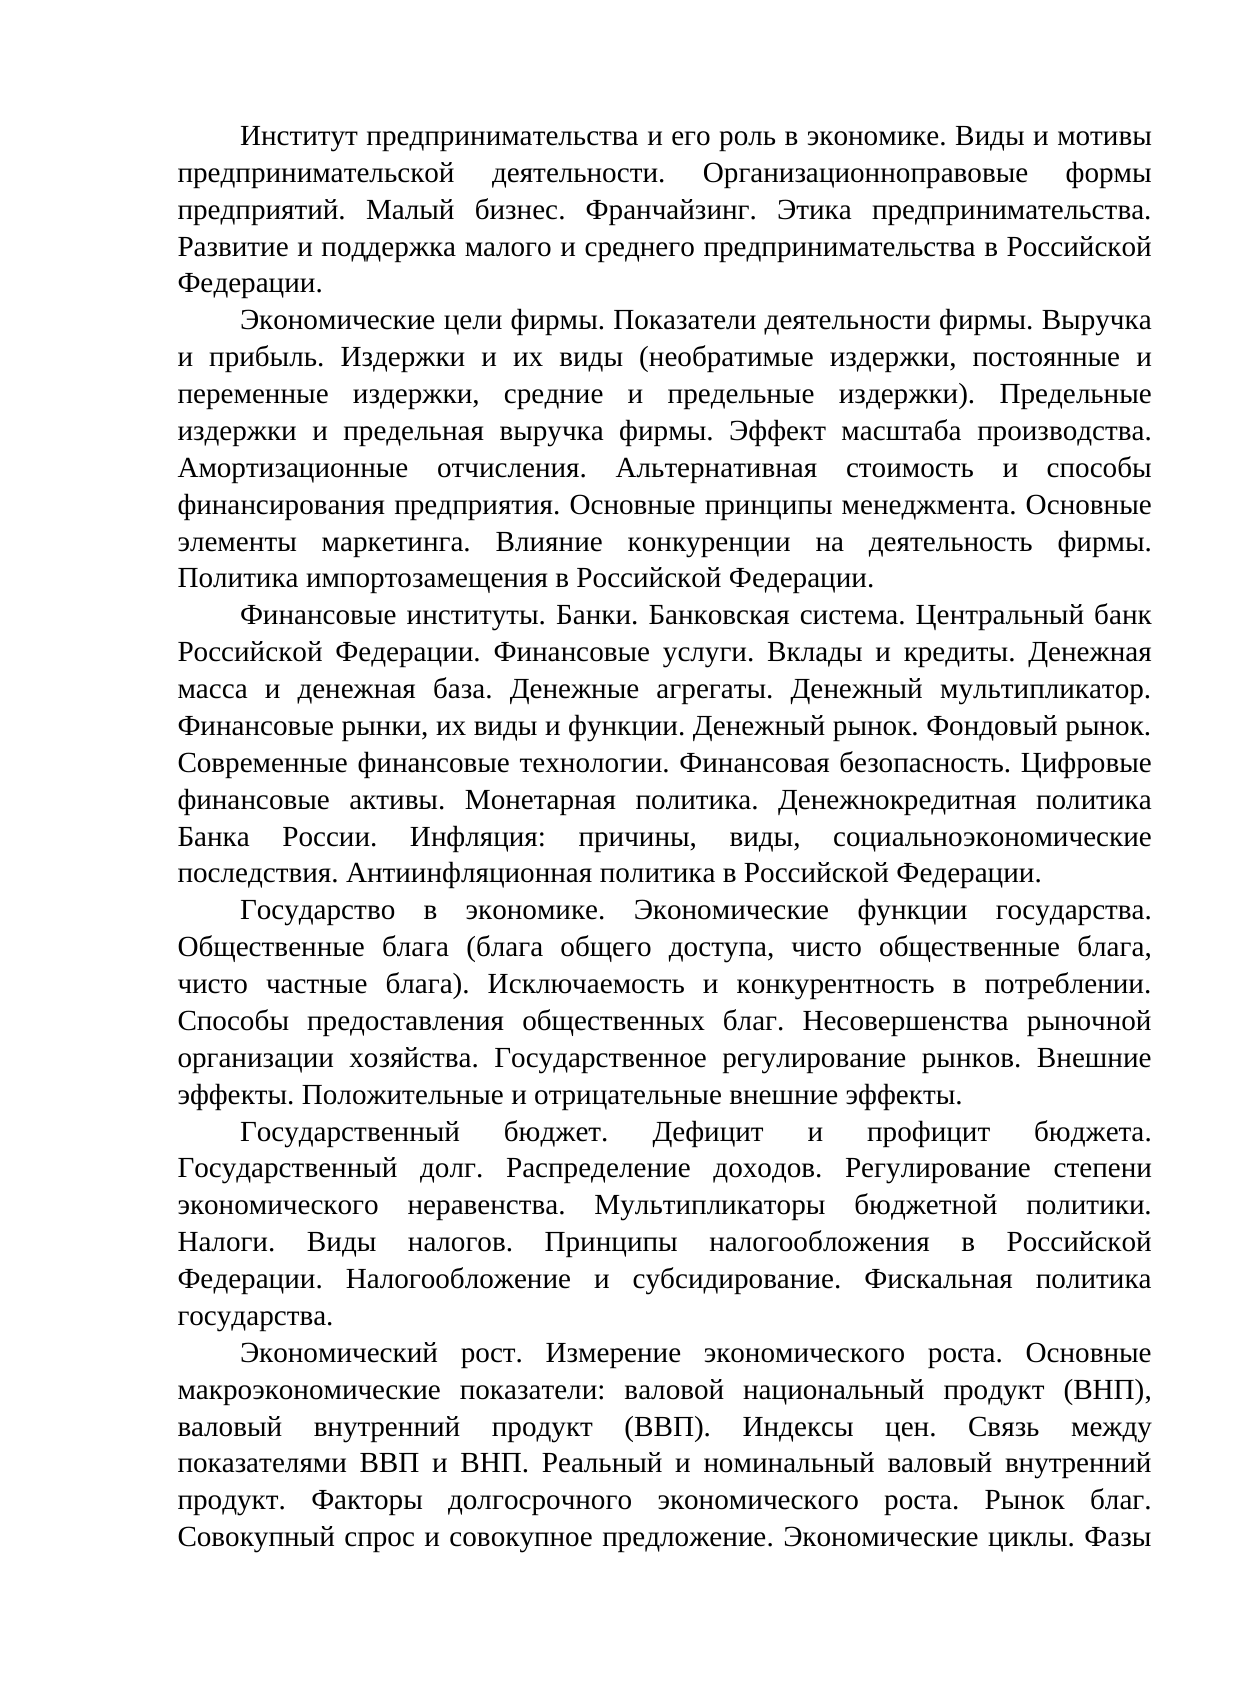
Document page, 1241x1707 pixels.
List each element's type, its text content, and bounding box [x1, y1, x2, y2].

text Государство в экономике. Экономические функции государства. Общественные блага (блага общего доступа, чисто общественные блага, чисто частные блага). Исключаемость и конкурентность в потреблении. Способы предоставления общественных благ. Несовершенства рыночной организации хозяйства. Государственное регулирование рынков. Внешние эффекты. Положительные и отрицательные внешние эффекты. [177, 892, 1152, 1110]
text Институт предпринимательства и его роль в экономике. Виды и мотивы предпринимательской деятельности. Организационно­правовые формы предприятий. Малый бизнес. Франчайзинг. Этика предпринимательства. Развитие и поддержка малого и среднего предпринимательства в Российской Федерации. [177, 118, 1152, 299]
text Государственный бюджет. Дефицит и профицит бюджета. Государственный долг. Распределение доходов. Регулирование степени экономического неравенства. Мультипликаторы бюджетной политики. Налоги. Виды налогов. Принципы налогообложения в Российской Федерации. Налогообложение и субсидирование. Фискальная политика государства. [177, 1114, 1152, 1332]
text Финансовые институты. Банки. Банковская система. Центральный банк Российской Федерации. Финансовые услуги. Вклады и кредиты. Денежная масса и денежная база. Денежные агрегаты. Денежный мультипликатор. Финансовые рынки, их виды и функции. Денежный рынок. Фондовый рынок. Современные финансовые технологии. Финансовая безопасность. Цифровые финансовые активы. Монетарная политика. Денежно­кредитная политика Банка России. Инфляция: причины, виды, социально­экономические последствия. Антиинфляционная политика в Российской Федерации. [177, 597, 1152, 889]
text Экономические цели фирмы. Показатели деятельности фирмы. Выручка и прибыль. Издержки и их виды (необратимые издержки, постоянные и переменные издержки, средние и предельные издержки). Предельные издержки и предельная выручка фирмы. Эффект масштаба производства. Амортизационные отчисления. Альтернативная стоимость и способы финансирования предприятия. Основные принципы менеджмента. Основные элементы маркетинга. Влияние конкуренции на деятельность фирмы. Политика импортозамещения в Российской Федерации. [177, 302, 1152, 594]
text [177, 1335, 1152, 1553]
